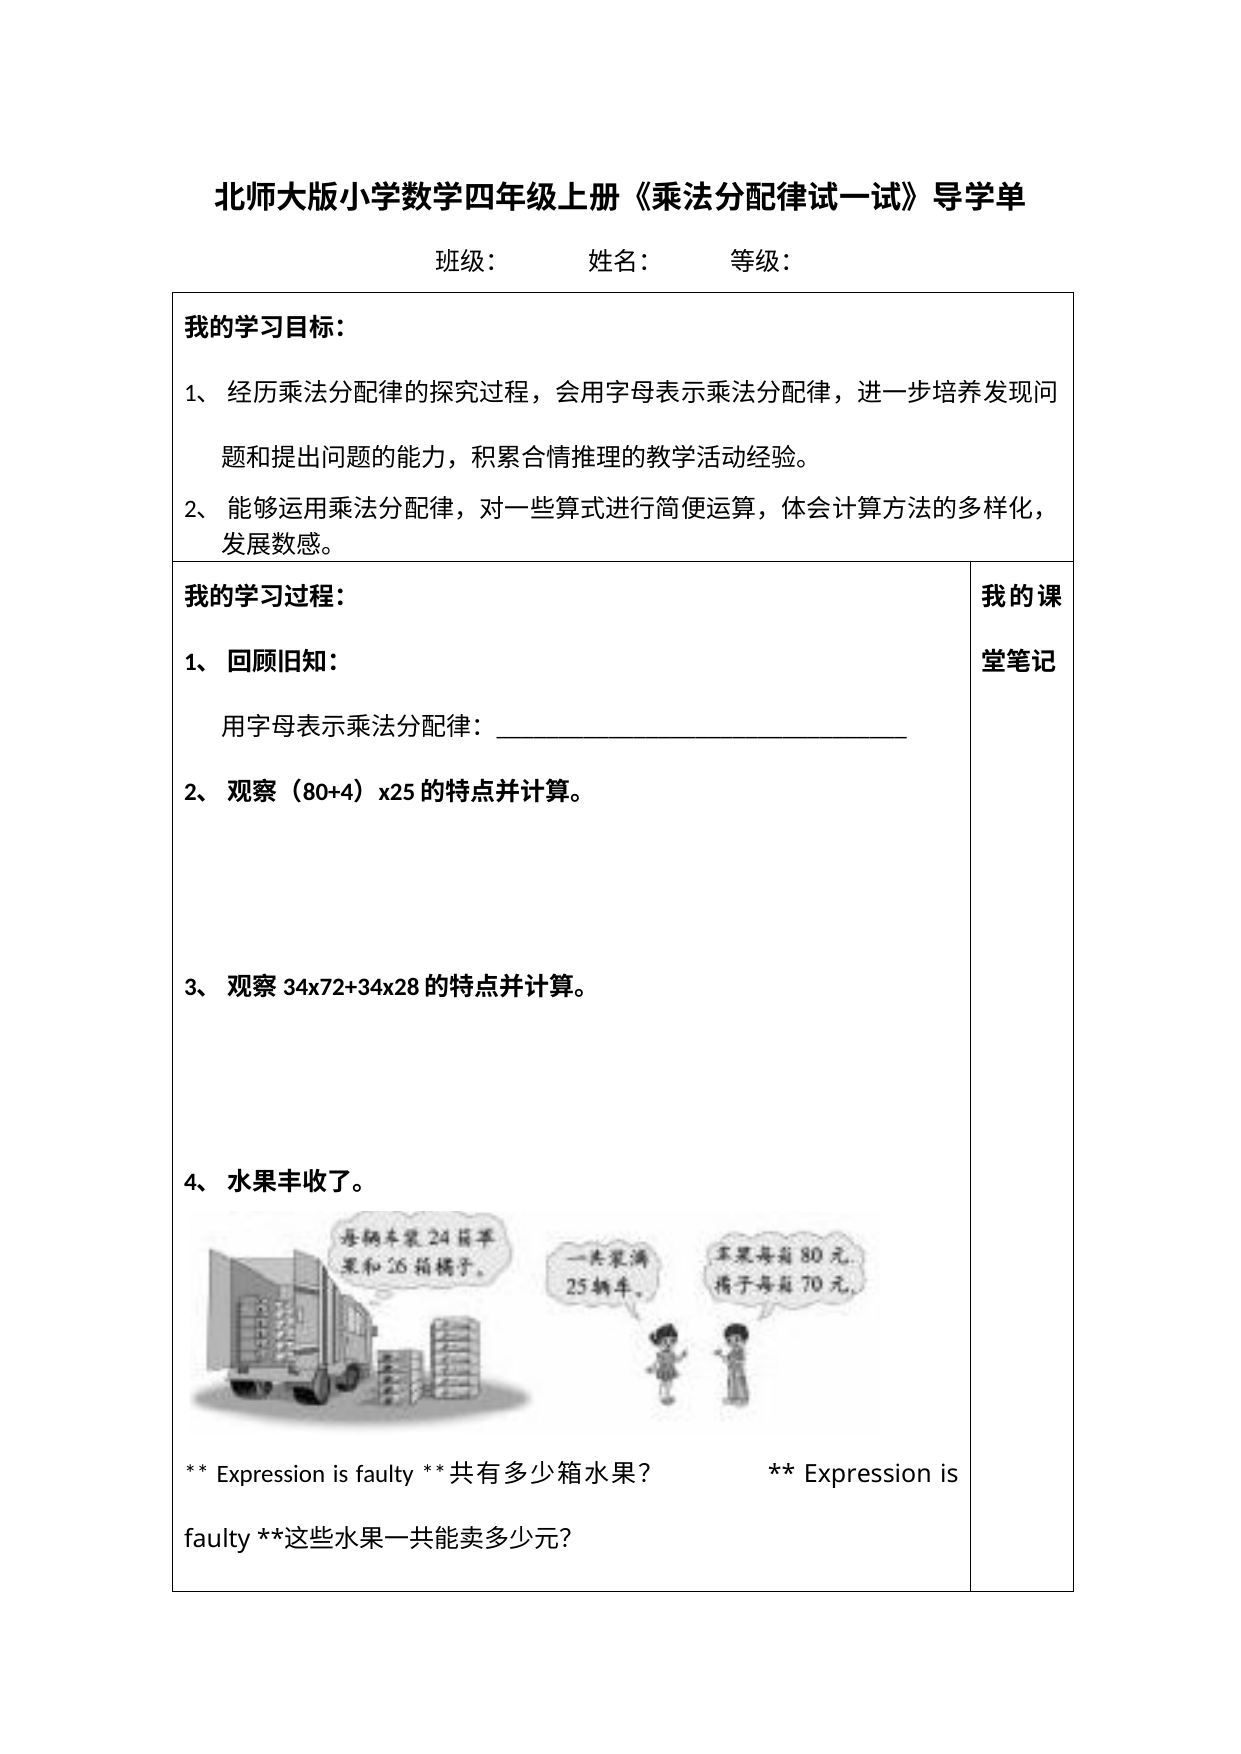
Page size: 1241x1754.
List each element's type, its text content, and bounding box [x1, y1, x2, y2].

text 北师大版小学数学四年级上册《乘法分配律试一试》导学单 [187, 162, 1053, 227]
table_header 我的学习目标： 经历乘法分配律的探究过程，会用字母表示乘法分配律，进一步培养发现问题和提出问题的能力，积累合情推理的教学活动经验。 能够运用乘法分配律，对一些算式进行简便运算，体会计算方法的多样化，发展数感。 [173, 293, 1073, 561]
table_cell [173, 562, 970, 1591]
picture [189, 1211, 881, 1435]
text 班级： 姓名： 等级： [187, 227, 1053, 292]
table_cell 我的课堂笔记 [971, 562, 1073, 1591]
